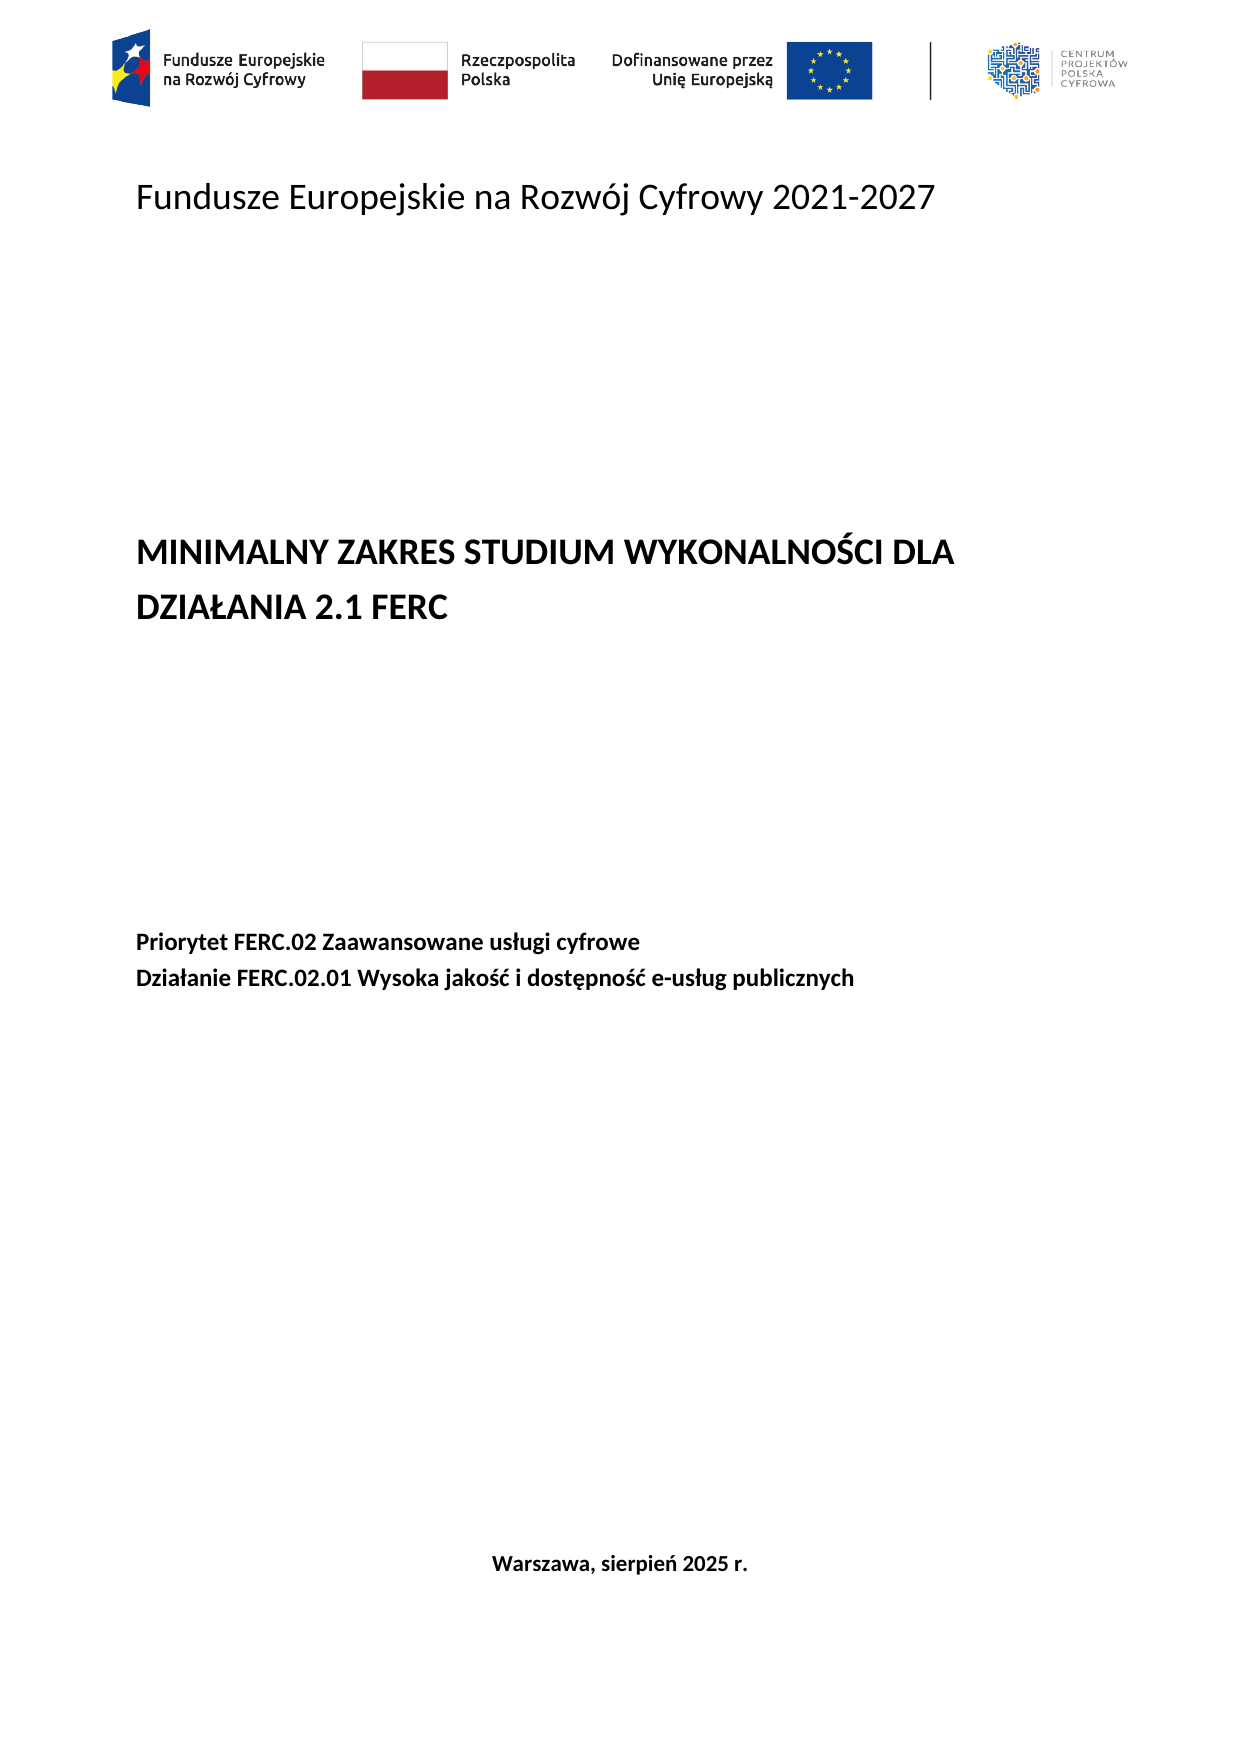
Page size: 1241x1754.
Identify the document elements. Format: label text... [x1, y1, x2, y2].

text Warszawa, sierpień 2025 r. [136, 1549, 1104, 1577]
text Działanie FERC.02.01 Wysoka jakość i dostępność e-usług publicznych [136, 962, 1104, 993]
text Fundusze Europejskie na Rozwój Cyfrowy 2021-2027 [136, 173, 1104, 219]
text MINIMALNY ZAKRES STUDIUM WYKONALNOŚCI DLA DZIAŁANIA 2.1 FERC [136, 528, 1104, 629]
text Priorytet FERC.02 Zaawansowane usługi cyfrowe [136, 926, 1104, 956]
picture [112, 29, 1128, 107]
